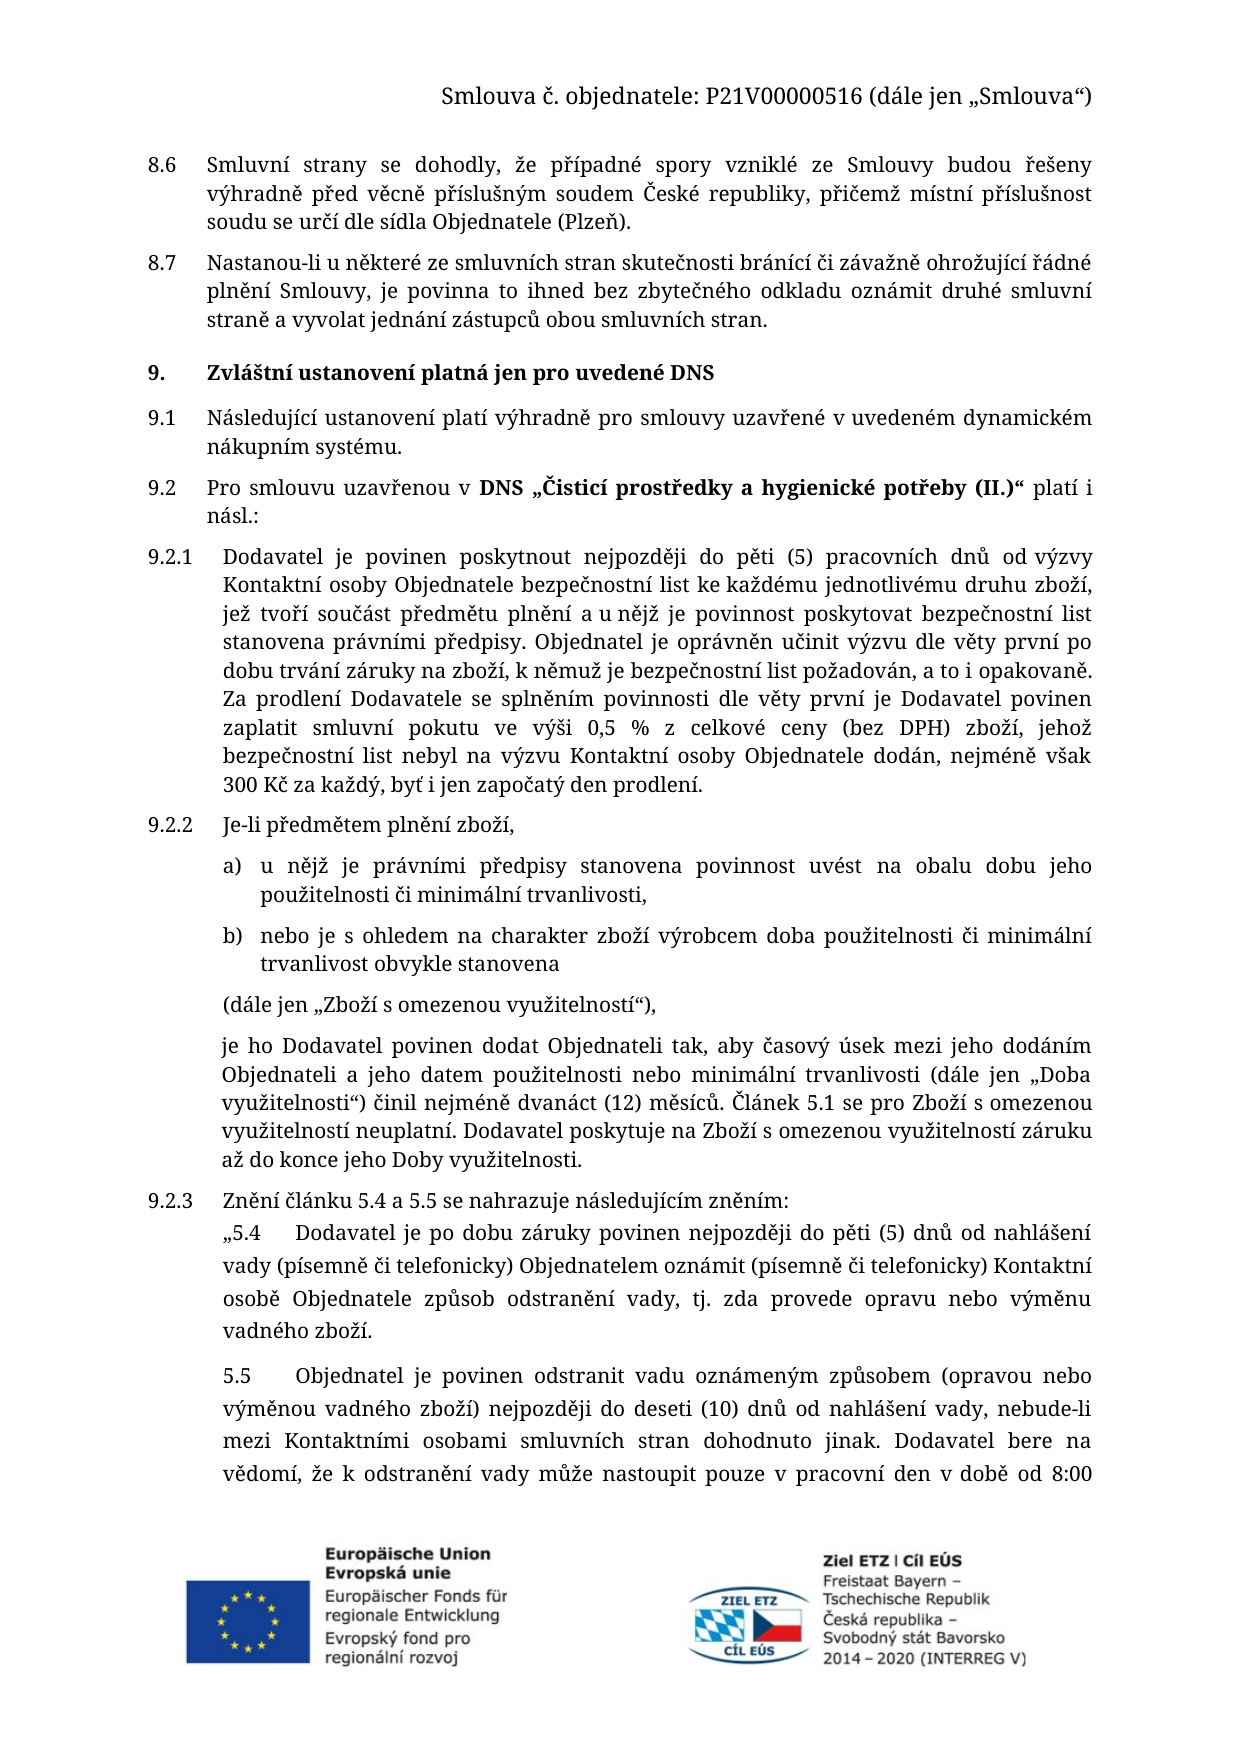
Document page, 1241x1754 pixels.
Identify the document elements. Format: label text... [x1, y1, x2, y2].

text (dále jen „Zboží s omezenou využitelností“), [223, 990, 1093, 1019]
list u nějž je právními předpisy stanovena povinnost uvést na obalu dobu jeho použitelnosti či minimální trvanlivosti, [223, 852, 1093, 908]
list „5.4 Dodavatel je po dobu záruky povinen nejpozději do pěti (5) dnů od nahlášení vady (písemně či telefonicky) Objednatelem oznámit (písemně či telefonicky) Kontaktní osobě Objednatele způsob odstranění vady, tj. zda provede opravu nebo výměnu vadného zboží. [223, 1218, 1093, 1345]
list Je-li předmětem plnění zboží, [148, 811, 1093, 839]
list Dodavatel je povinen poskytnout nejpozději do pěti (5) pracovních dnů od výzvy Kontaktní osoby Objednatele bezpečnostní list ke každému jednotlivému druhu zboží, jež tvoří součást předmětu plnění a u nějž je povinnost poskytovat bezpečnostní list stanovena právními předpisy. Objednatel je oprávněn učinit výzvu dle věty první po dobu trvání záruky na zboží, k němuž je bezpečnostní list požadován, a to i opakovaně. Za prodlení Dodavatele se splněním povinnosti dle věty první je Dodavatel povinen zaplatit smluvní pokutu ve výši 0,5 % z celkové ceny (bez DPH) zboží, jehož bezpečnostní list nebyl na výzvu Kontaktní osoby Objednatele dodán, nejméně však 300 Kč za každý, byť i jen započatý den prodlení. [148, 542, 1093, 798]
list Zvláštní ustanovení platná jen pro uvedené DNS [148, 358, 1093, 387]
list Následující ustanovení platí výhradně pro smlouvy uzavřené v uvedeném dynamickém nákupním systému. [148, 403, 1093, 460]
list nebo je s ohledem na charakter zboží výrobcem doba použitelnosti či minimální trvanlivost obvykle stanovena [223, 921, 1093, 978]
list Smluvní strany se dohodly, že případné spory vzniklé ze Smlouvy budou řešeny výhradně před věcně příslušným soudem České republiky, přičemž místní příslušnost soudu se určí dle sídla Objednatele (Plzeň). [148, 150, 1093, 236]
list Pro smlouvu uzavřenou v DNS „Čisticí prostředky a hygienické potřeby (II.)“ platí i násl.: [148, 473, 1093, 530]
list Znění článku 5.4 a 5.5 se nahrazuje následujícím zněním: [148, 1186, 1093, 1214]
picture [147, 1504, 1093, 1702]
text je ho Dodavatel povinen dodat Objednateli tak, aby časový úsek mezi jeho dodáním Objednateli a jeho datem použitelnosti nebo minimální trvanlivosti (dále jen „Doba využitelnosti“) činil nejméně dvanáct (12) měsíců. Článek 5.1 se pro Zboží s omezenou využitelností neuplatní. Dodavatel poskytuje na Zboží s omezenou využitelností záruku až do konce jeho Doby využitelnosti. [221, 1031, 1093, 1173]
list Nastanou-li u některé ze smluvních stran skutečnosti bránící či závažně ohrožující řádné plnění Smlouvy, je povinna to ihned bez zbytečného odkladu oznámit druhé smluvní straně a vyvolat jednání zástupců obou smluvních stran. [148, 248, 1093, 333]
